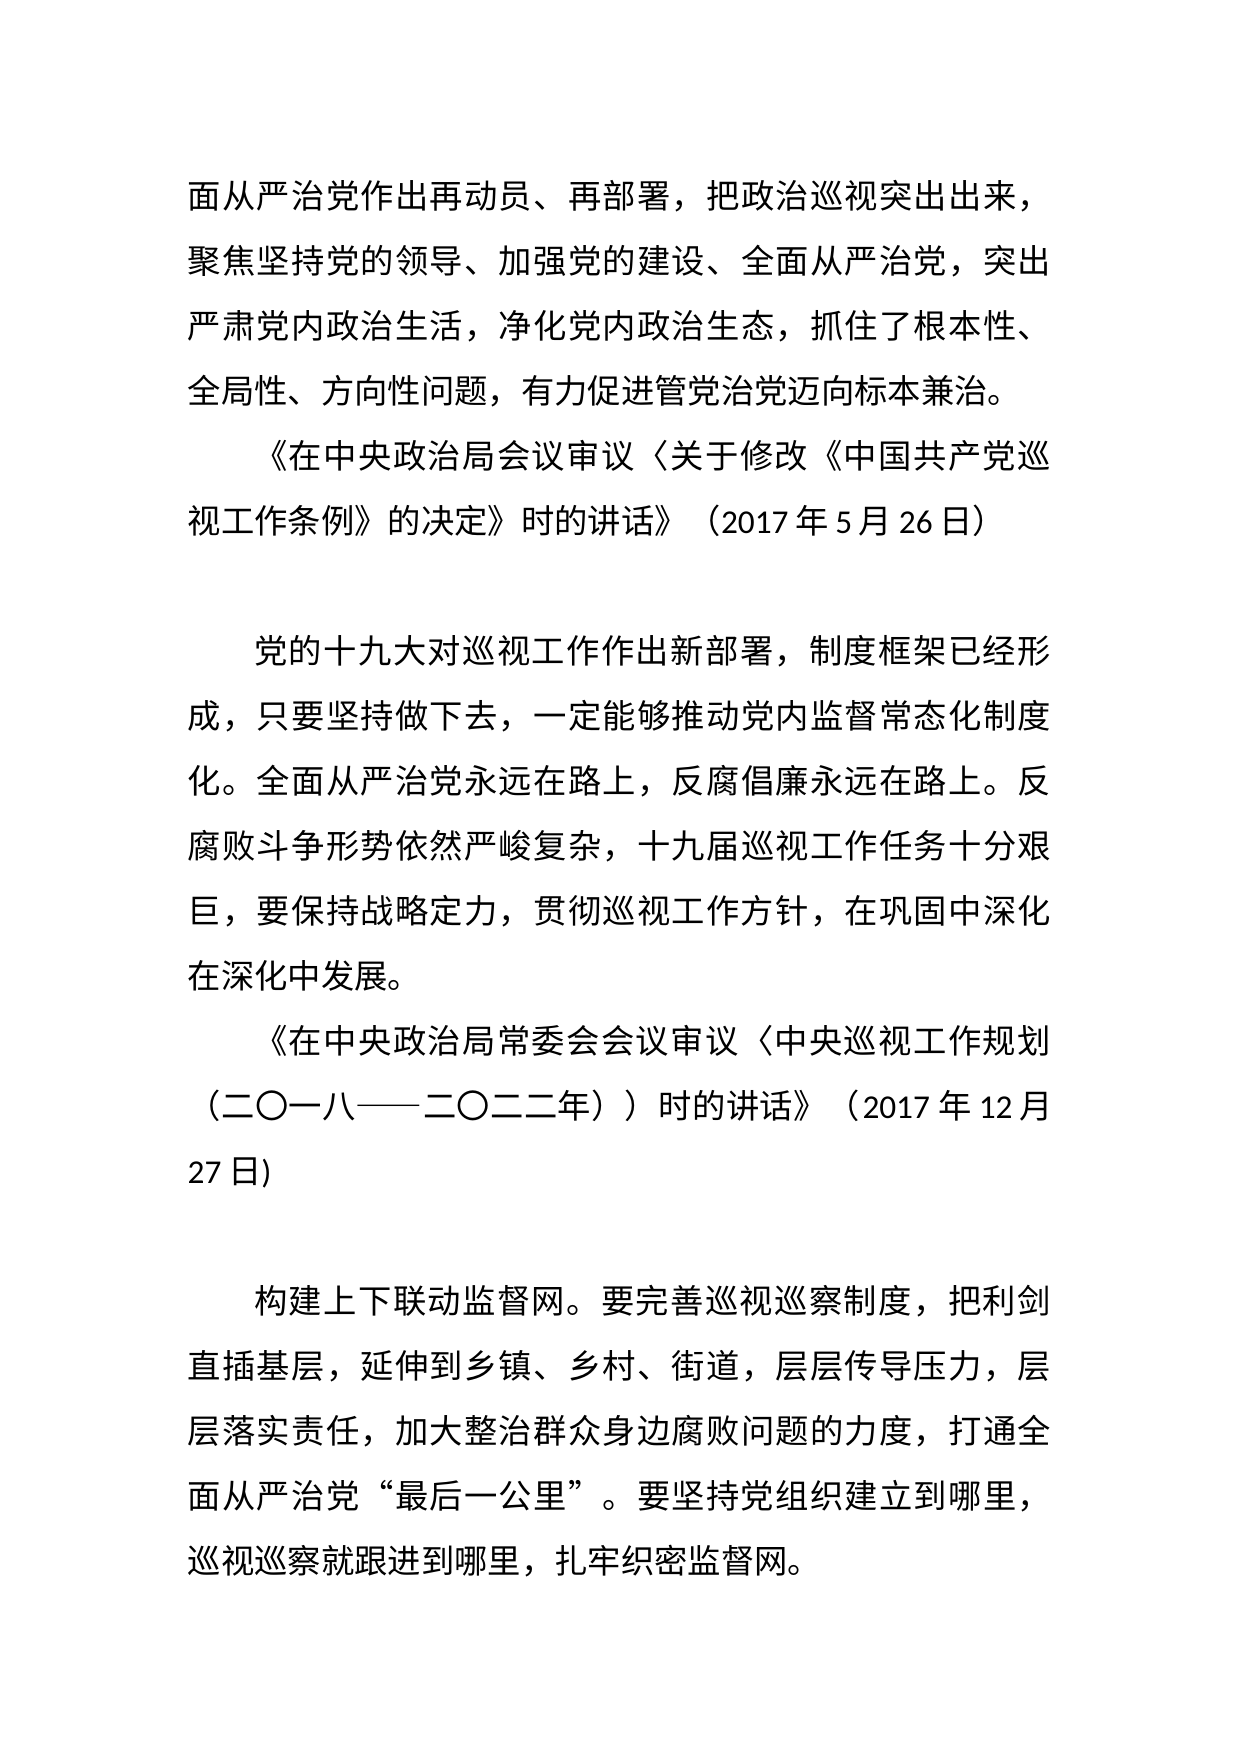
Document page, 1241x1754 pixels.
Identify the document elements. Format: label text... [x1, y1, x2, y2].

text 党的十九大对巡视工作作出新部署，制度框架已经形成，只要坚持做下去，一定能够推动党内监督常态化制度化。全面从严治党永远在路上，反腐倡廉永远在路上。反腐败斗争形势依然严峻复杂，十九届巡视工作任务十分艰巨，要保持战略定力，贯彻巡视工作方针，在巩固中深化，在深化中发展。 [187, 617, 1053, 1007]
text 《在中央政治局会议审议〈关于修改《中国共产党巡视工作条例》的决定》时的讲话》（2017年5月26日） [187, 422, 1053, 552]
text 《在中央政治局常委会会议审议〈中央巡视工作规划（二〇一八——二〇二二年））时的讲话》（2017 年12月27日) [187, 1007, 1053, 1202]
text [187, 162, 1053, 422]
text 构建上下联动监督网。要完善巡视巡察制度，把利剑直插基层，延伸到乡镇、乡村、街道，层层传导压力，层层落实责任，加大整治群众身边腐败问题的力度，打通全面从严治党“最后一公里”。要坚持党组织建立到哪里，巡视巡察就跟进到哪里，扎牢织密监督网。 [187, 1267, 1053, 1592]
